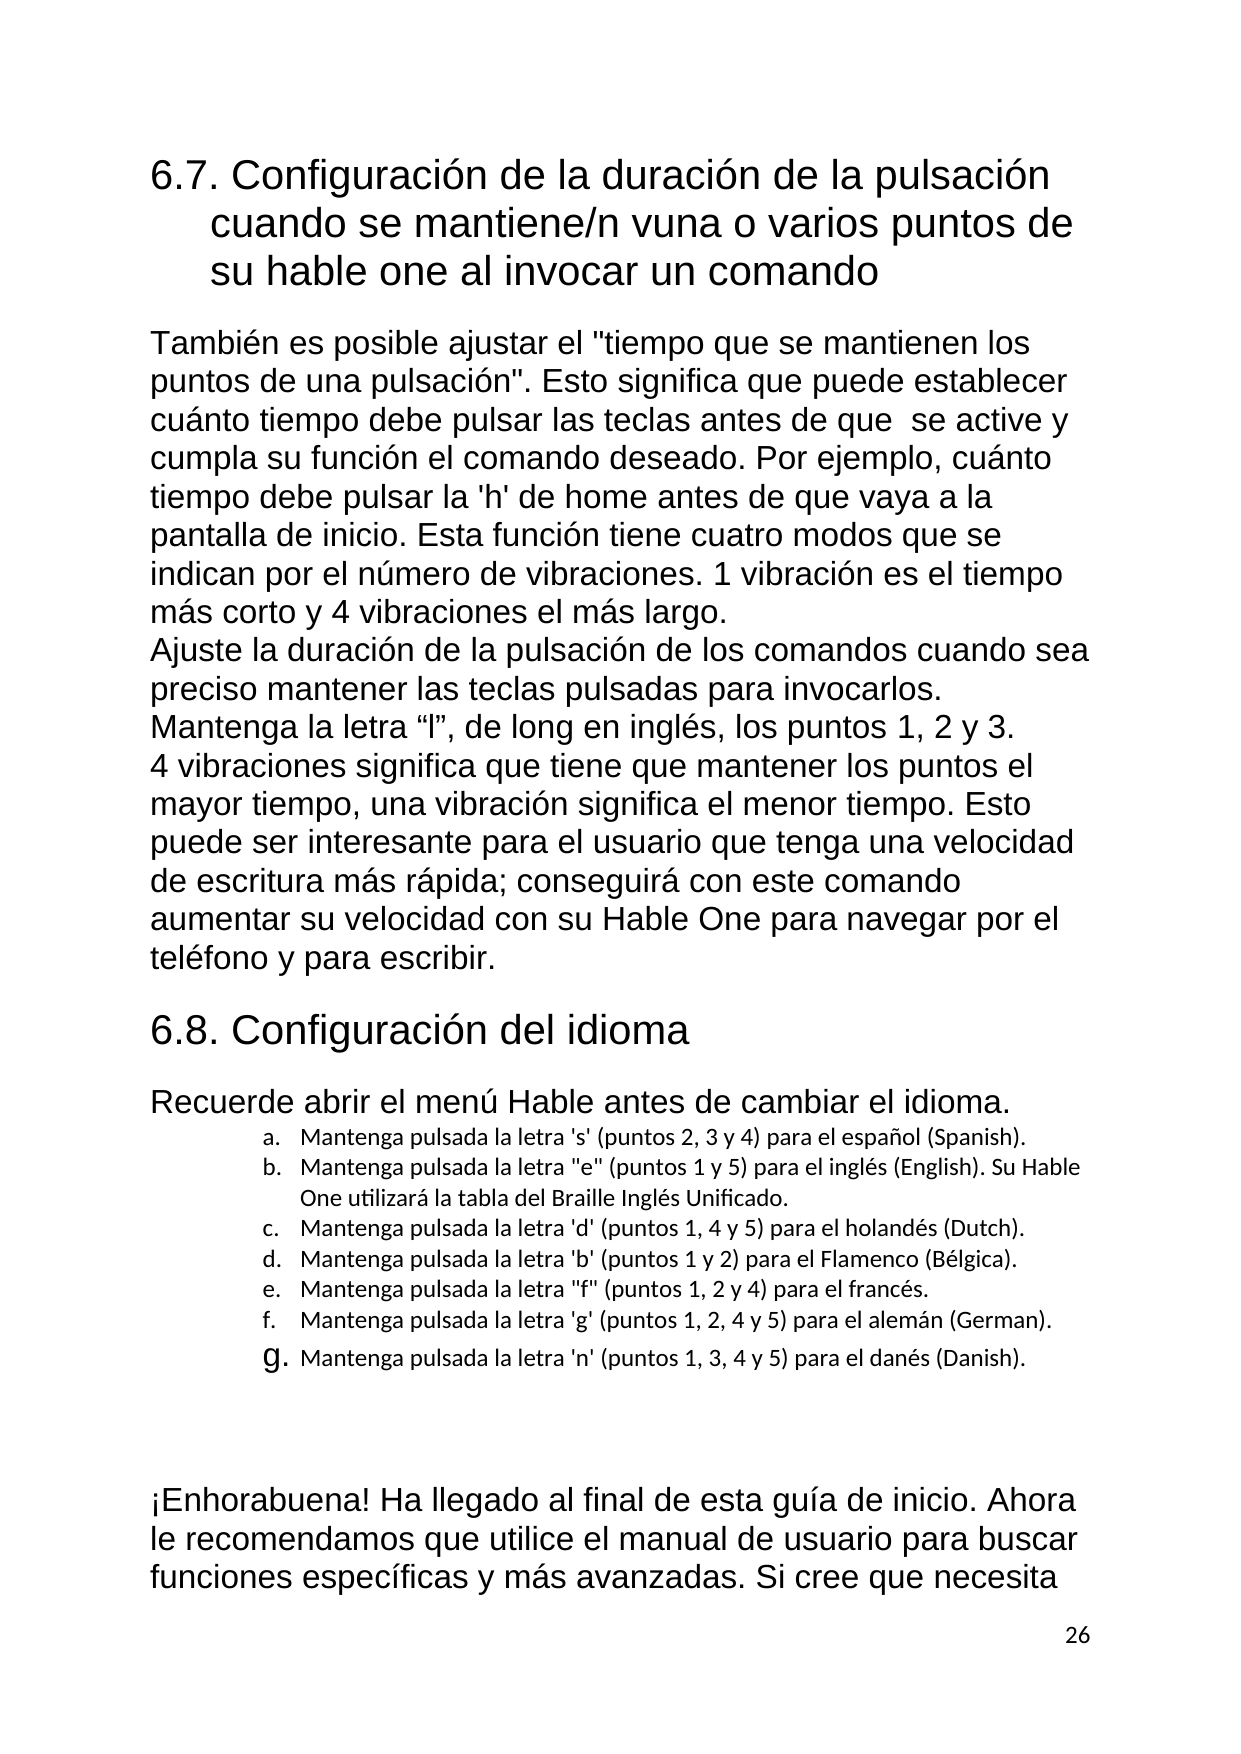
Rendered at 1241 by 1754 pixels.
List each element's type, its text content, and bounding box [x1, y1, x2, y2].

list Mantenga pulsada la letra "f" (puntos 1, 2 y 4) para el francés. [262, 1274, 1090, 1304]
list Mantenga pulsada la letra 'd' (puntos 1, 4 y 5) para el holandés (Dutch). [262, 1213, 1090, 1243]
list Mantenga pulsada la letra 's' (puntos 2, 3 y 4) para el español (Spanish). [262, 1121, 1090, 1152]
text 4 vibraciones significa que tiene que mantener los puntos el mayor tiempo, una vibración significa el menor tiempo. Esto puede ser interesante para el usuario que tenga una velocidad de escritura más rápida; conseguirá con este comando aumentar su velocidad con su Hable One para navegar por el teléfono y para escribir. [150, 746, 1090, 976]
list Mantenga pulsada la letra 'n' (puntos 1, 3, 4 y 5) para el danés (Danish). [262, 1335, 1090, 1373]
list Mantenga pulsada la letra 'g' (puntos 1, 2, 4 y 5) para el alemán (German). [262, 1304, 1090, 1335]
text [150, 1481, 1090, 1596]
text Mantenga la letra “l”, de long en inglés, los puntos 1, 2 y 3. [150, 707, 1090, 746]
list Mantenga pulsada la letra "e" (puntos 1 y 5) para el inglés (English). Su Hable One utilizará la tabla del Braille Inglés Unificado. [262, 1152, 1090, 1213]
text Ajuste la duración de la pulsación de los comandos cuando sea preciso mantener las teclas pulsadas para invocarlos. [150, 630, 1090, 707]
text Recuerde abrir el menú Hable antes de cambiar el idioma. [150, 1083, 1090, 1121]
list Mantenga pulsada la letra 'b' (puntos 1 y 2) para el Flamenco (Bélgica). [262, 1243, 1090, 1274]
text También es posible ajustar el "tiempo que se mantienen los puntos de una pulsación". Esto significa que puede establecer cuánto tiempo debe pulsar las teclas antes de que se active y cumpla su función el comando deseado. Por ejemplo, cuánto tiempo debe pulsar la 'h' de home antes de que vaya a la pantalla de inicio. Esta función tiene cuatro modos que se indican por el número de vibraciones. 1 vibración es el tiempo más corto y 4 vibraciones el más largo. [150, 323, 1090, 630]
subtitle 6.7. Configuración de la duración de la pulsación cuando se mantiene/n vuna o varios puntos de su hable one al invocar un comando [150, 150, 1090, 294]
subtitle 6.8. Configuración del idioma [150, 1006, 1090, 1053]
